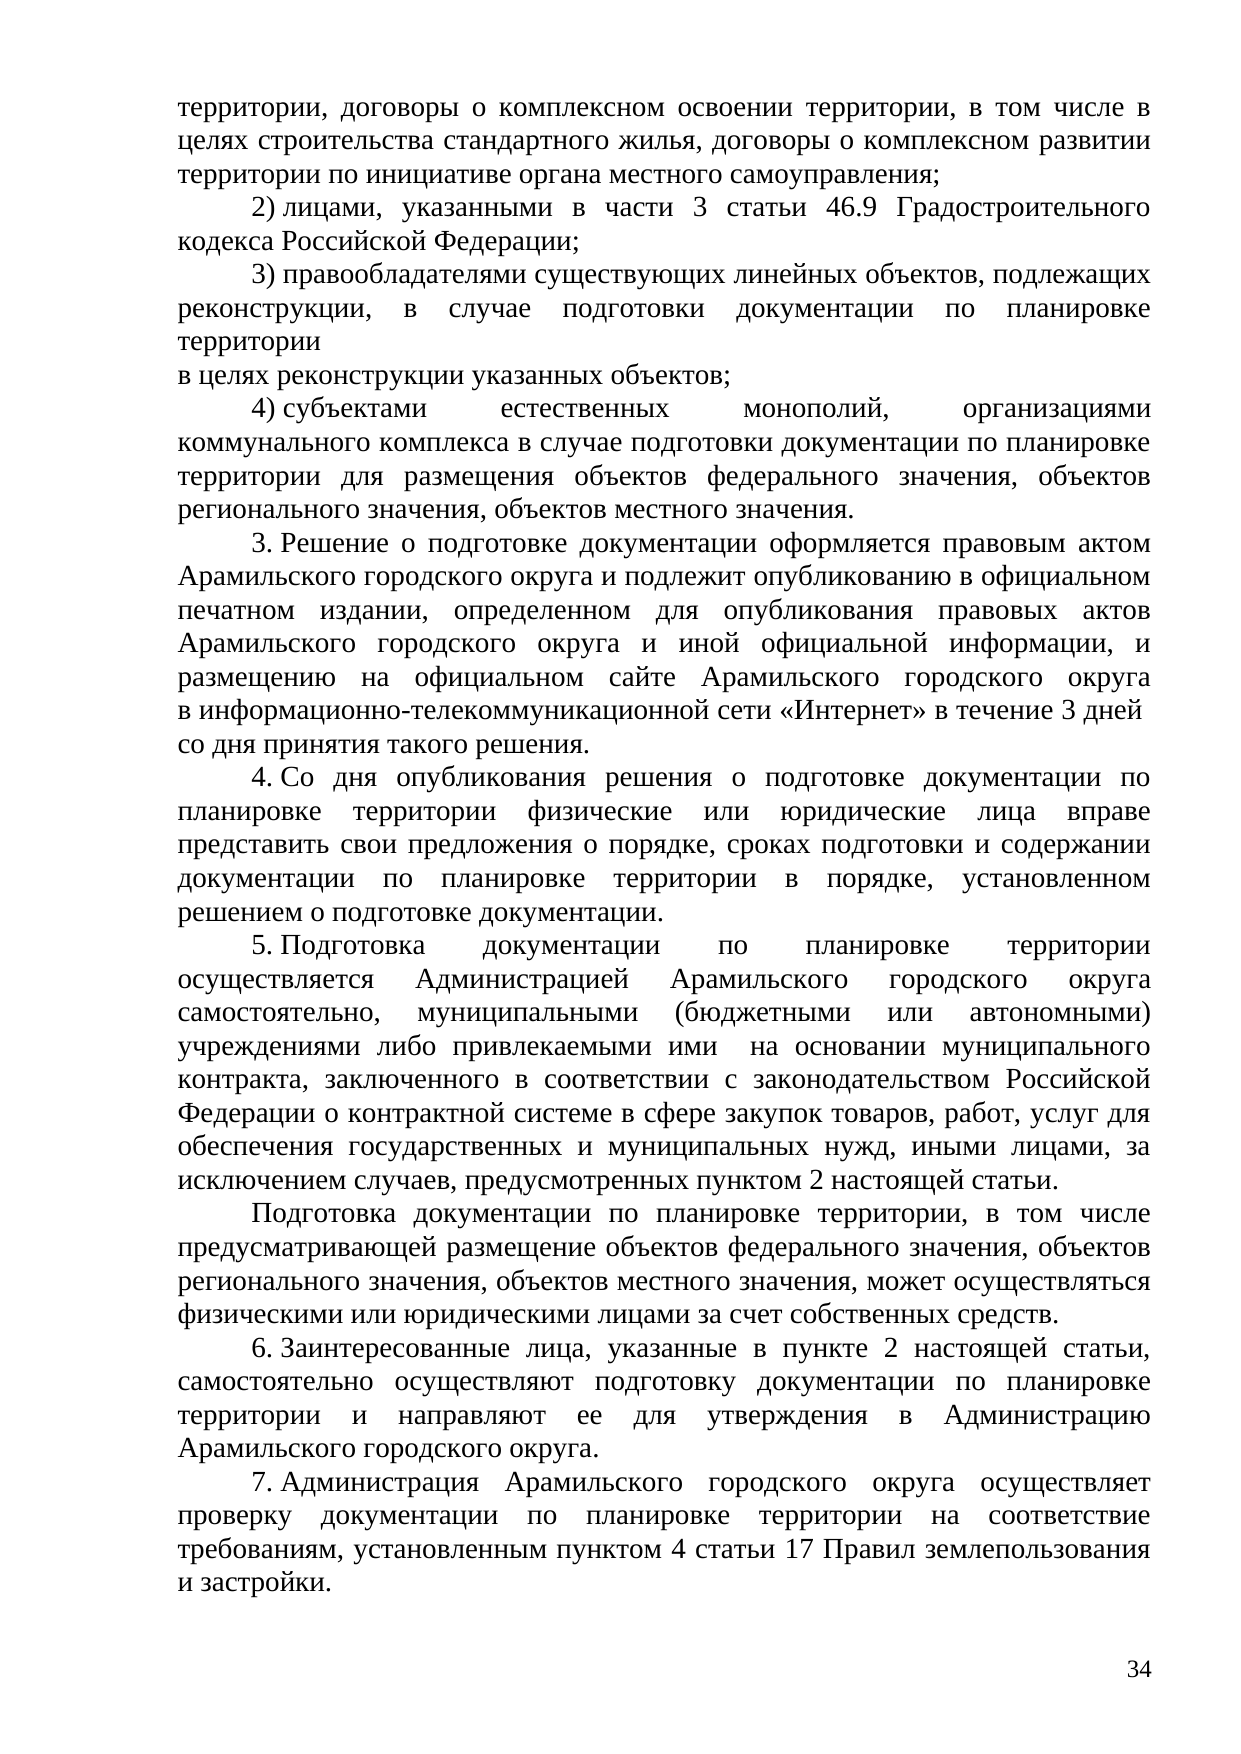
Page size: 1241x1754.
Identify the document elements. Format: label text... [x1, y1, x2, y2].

text 2) лицами, указанными в части 3 статьи 46.9 Градостроительного кодекса Российской Федерации; [177, 189, 1152, 256]
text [177, 89, 1152, 189]
text 7. Администрация Арамильского городского округа осуществляет проверку документации по планировке территории на соответствие требованиям, установленным пунктом 4 статьи 17 Правил землепользования и застройки. [177, 1464, 1152, 1598]
text 5. Подготовка документации по планировке территории осуществляется Администрацией Арамильского городского округа самостоятельно, муниципальными (бюджетными или автономными) учреждениями либо привлекаемыми ими на основании муниципального контракта, заключенного в соответствии с законодательством Российской Федерации о контрактной системе в сфере закупок товаров, работ, услуг для обеспечения государственных и муниципальных нужд, иными лицами, за исключением случаев, предусмотренных пунктом 2 настоящей статьи. [177, 927, 1152, 1196]
text 4. Со дня опубликования решения о подготовке документации по планировке территории физические или юридические лица вправе представить свои предложения о порядке, сроках подготовки и содержании документации по планировке территории в порядке, установленном решением о подготовке документации. [177, 759, 1152, 927]
text 3) правообладателями существующих линейных объектов, подлежащих реконструкции, в случае подготовки документации по планировке территории в целях реконструкции указанных объектов; [177, 256, 1152, 391]
text Подготовка документации по планировке территории, в том числе предусматривающей размещение объектов федерального значения, объектов регионального значения, объектов местного значения, может осуществляться физическими или юридическими лицами за счет собственных средств. [177, 1196, 1152, 1330]
text 6. Заинтересованные лица, указанные в пункте 2 настоящей статьи, самостоятельно осуществляют подготовку документации по планировке территории и направляют ее для утверждения в Администрацию Арамильского городского округа. [177, 1330, 1152, 1464]
text 4) субъектами естественных монополий, организациями коммунального комплекса в случае подготовки документации по планировке территории для размещения объектов федерального значения, объектов регионального значения, объектов местного значения. [177, 391, 1152, 525]
text 3. Решение о подготовке документации оформляется правовым актом Арамильского городского округа и подлежит опубликованию в официальном печатном издании, определенном для опубликования правовых актов Арамильского городского округа и иной официальной информации, и размещению на официальном сайте Арамильского городского округа в информационно-телекоммуникационной сети «Интернет» в течение 3 дней со дня принятия такого решения. [177, 525, 1152, 759]
